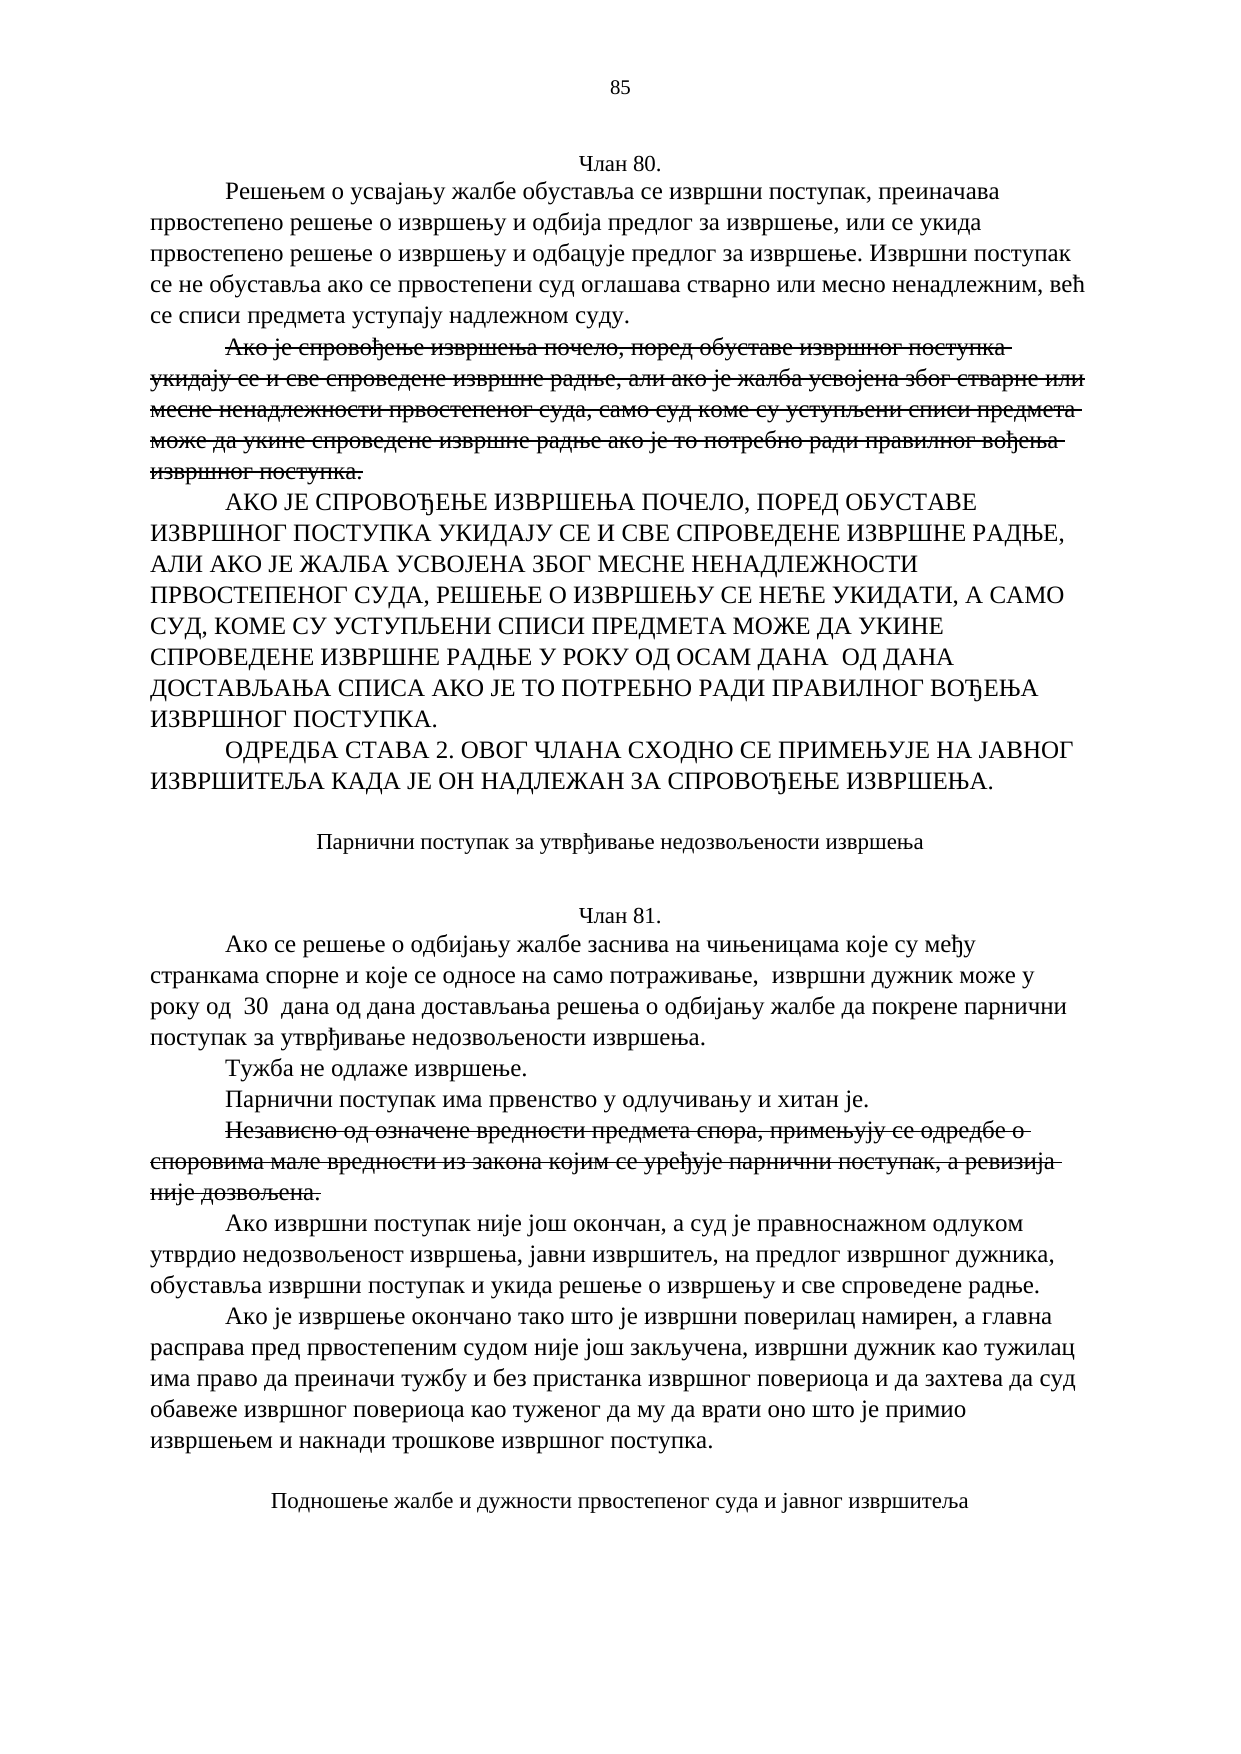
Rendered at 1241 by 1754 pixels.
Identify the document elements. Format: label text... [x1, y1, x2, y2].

text Тужба не одлаже извршење. [150, 1053, 1090, 1082]
text АКО ЈЕ СПРОВОЂЕЊЕ ИЗВРШЕЊА ПОЧЕЛО, ПОРЕД ОБУСТАВЕ ИЗВРШНОГ ПОСТУПКА УКИДАЈУ СЕ И СВЕ СПРОВЕДЕНЕ ИЗВРШНЕ РАДЊЕ, АЛИ АКО ЈЕ ЖАЛБА УСВОЈЕНА ЗБОГ МЕСНЕ НЕНАДЛЕЖНОСТИ ПРВОСТЕПЕНОГ СУДА, РЕШЕЊЕ О ИЗВРШЕЊУ СЕ НЕЋЕ УКИДАТИ, А САМО СУД, КОМЕ СУ УСТУПЉЕНИ СПИСИ ПРЕДМЕТА МОЖЕ ДА УКИНЕ СПРОВЕДЕНЕ ИЗВРШНЕ РАДЊЕ У РОКУ ОД ОСАМ ДАНА ОД ДАНА ДОСТАВЉАЊА СПИСА АКО ЈЕ ТО ПОТРЕБНО РАДИ ПРАВИЛНОГ ВОЂЕЊА ИЗВРШНОГ ПОСТУПКА. [150, 487, 1090, 733]
text Парнични поступак има првенство у одлучивању и хитан је. [150, 1084, 1090, 1113]
text Ако је спровођење извршења почело, поред обуставе извршног поступка укидају се и све спроведене извршне радње, али ако је жалба усвојена због стварне или месне ненадлежности првостепеног суда, само суд коме су уступљени списи предмета може да укине спроведене извршне радње ако је то потребно ради правилног вођења извршног поступка. [150, 332, 1090, 484]
text Члан 80. [225, 150, 1015, 176]
text Решењем о усвајању жалбе обуставља се извршни поступак, преиначава првостепено решење о извршењу и одбија предлог за извршење, или се укида првостепено решење о извршењу и одбацује предлог за извршење. Извршни поступак се не обуставља ако се првостепени суд оглашава стварно или месно ненадлежним, већ се списи предмета уступају надлежном суду. [150, 176, 1090, 329]
text Парнични поступак за утврђивање недозвољености извршења [225, 828, 1015, 854]
text Ако се решење о одбијању жалбе заснива на чињеницама које су међу странкама спорне и које се односе на само потраживање, извршни дужник може у року од 30 дана од дана достављања решења о одбијању жалбе да покрене парнични поступак за утврђивање недозвољености извршења. [150, 929, 1090, 1051]
text Ако је извршење окончано тако што је извршни поверилац намирен, а главна расправа пред првостепеним судом није још закључена, извршни дужник као тужилац има право да преиначи тужбу и без пристанка извршног повериоца и да захтева да суд обавеже извршног повериоца као туженог да му да врати оно што је примио извршењем и накнади трошкове извршног поступка. [150, 1301, 1090, 1454]
text ОДРЕДБА СТАВА 2. ОВОГ ЧЛАНА СХОДНО СЕ ПРИМЕЊУЈЕ НА ЈАВНОГ ИЗВРШИТЕЉА КАДА ЈЕ ОН НАДЛЕЖАН ЗА СПРОВОЂЕЊЕ ИЗВРШЕЊА. [150, 735, 1090, 795]
text Члан 81. [225, 902, 1015, 929]
text Независно од означене вредности предмета спора, примењују се одредбе о споровима мале вредности из закона којим се уређује парнични поступак, а ревизија није дозвољена. [150, 1115, 1090, 1206]
text Подношење жалбе и дужности првостепеног суда и јавног извршитеља [225, 1487, 1015, 1514]
text Ако извршни поступак није још окончан, а суд је правноснажном одлуком утврдио недозвољеност извршења, јавни извршитељ, на предлог извршног дужника, обуставља извршни поступак и укида решење о извршењу и све спроведене радње. [150, 1208, 1090, 1299]
